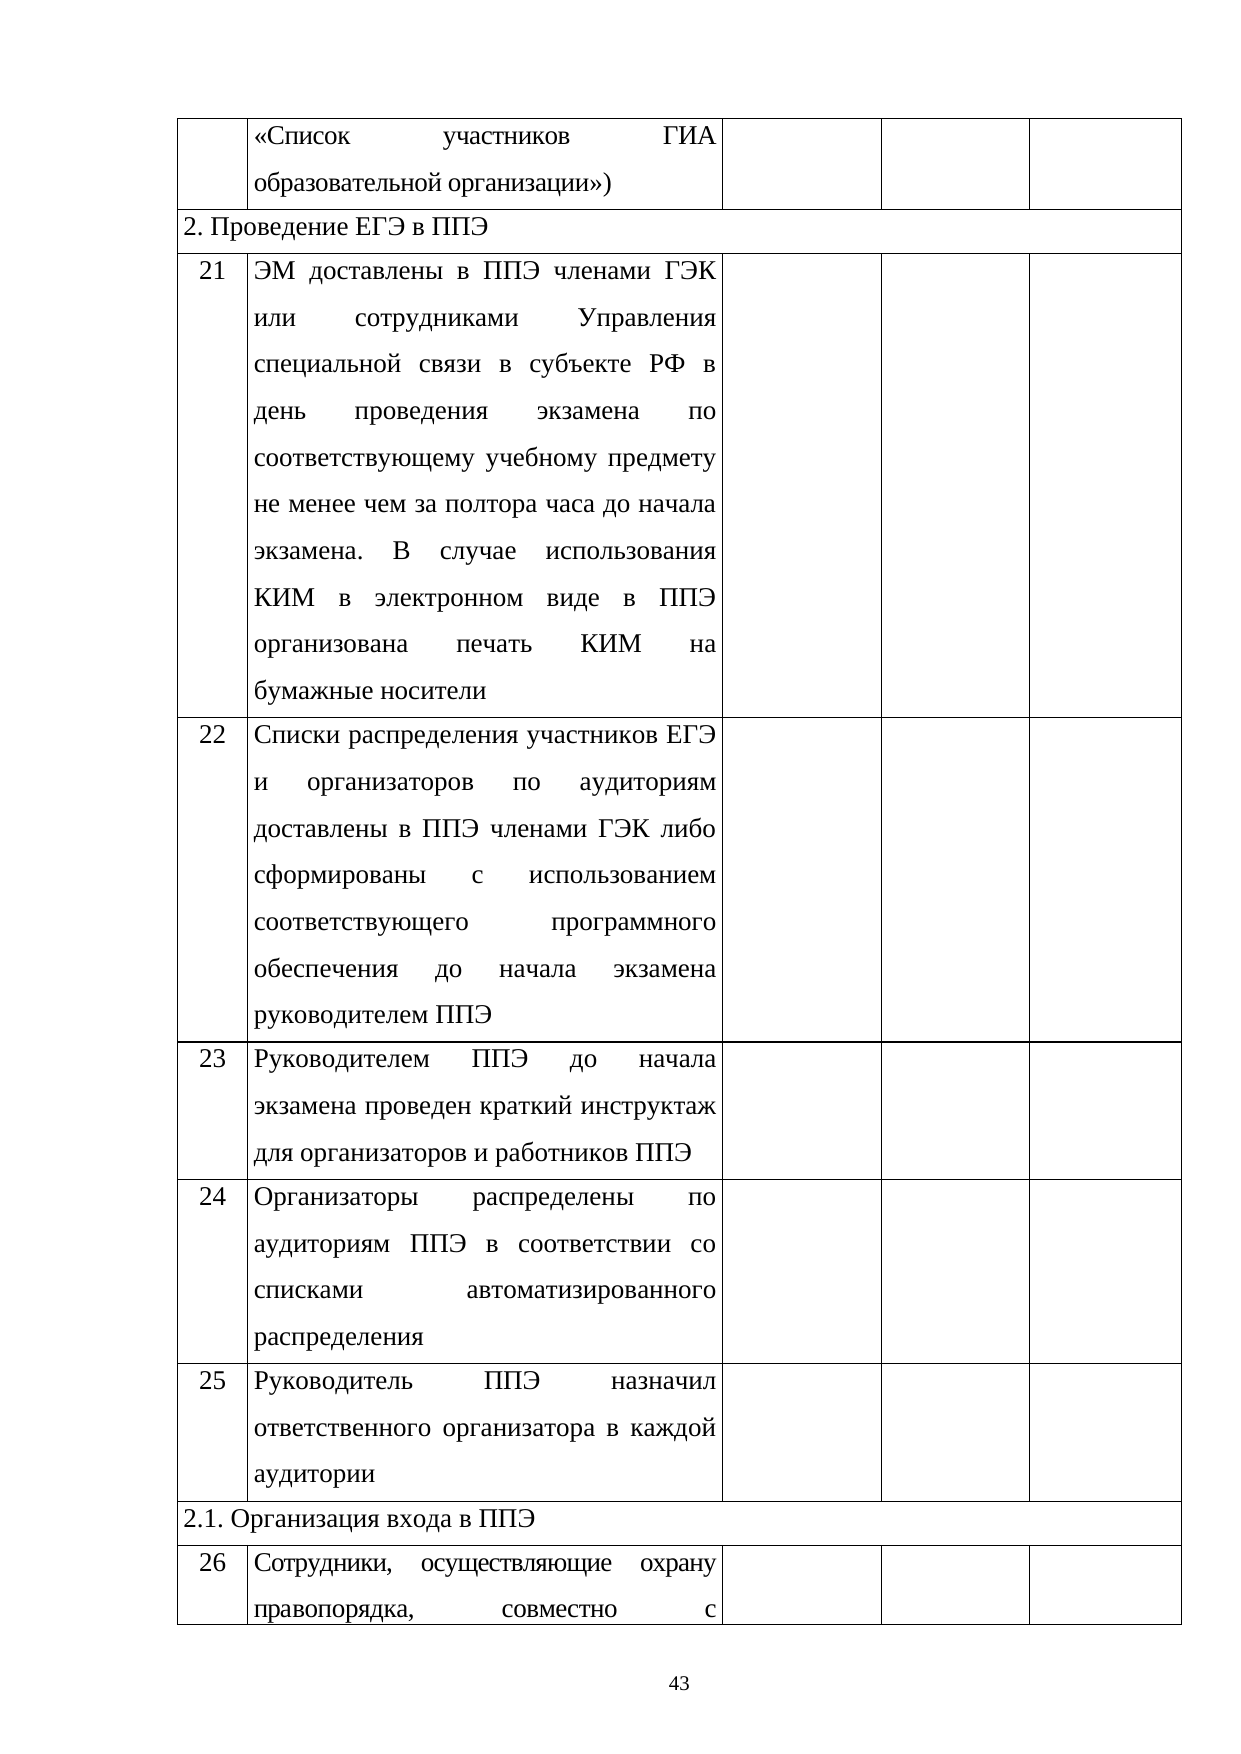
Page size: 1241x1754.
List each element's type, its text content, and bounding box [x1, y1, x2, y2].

table_cell [1030, 1364, 1181, 1501]
table_cell 22 [178, 718, 247, 1041]
table_cell [723, 718, 881, 1041]
table_cell 23 [178, 1043, 247, 1179]
table_cell [723, 119, 881, 209]
table_cell 21 [178, 254, 247, 717]
table_cell [723, 1180, 881, 1363]
table_cell 2.1. Организация входа в ППЭ [178, 1502, 1181, 1545]
table_cell Списки распределения участников ЕГЭ и организаторов по аудиториям доставлены в ППЭ членами ГЭК либо сформированы с использованием соответствующего программного обеспечения до начала экзамена руководителем ППЭ [248, 718, 722, 1041]
table_cell [1030, 718, 1181, 1041]
table_cell 24 [178, 1180, 247, 1363]
table_cell [723, 1546, 881, 1624]
table_cell [882, 1043, 1029, 1179]
table_cell [1030, 1043, 1181, 1179]
table_cell [1030, 119, 1181, 209]
table_cell Руководитель ППЭ назначил ответственного организатора в каждой аудитории [248, 1364, 722, 1501]
table_cell [882, 254, 1029, 717]
table_cell [882, 718, 1029, 1041]
table_cell ЭМ доставлены в ППЭ членами ГЭК или сотрудниками Управления специальной связи в субъекте РФ в день проведения экзамена по соответствующему учебному предмету не менее чем за полтора часа до начала экзамена. В случае использования КИМ в электронном виде в ППЭ организована печать КИМ на бумажные носители [248, 254, 722, 717]
table_cell Руководителем ППЭ до начала экзамена проведен краткий инструктаж для организаторов и работников ППЭ [248, 1043, 722, 1179]
table_cell [723, 254, 881, 717]
table_cell 20 [178, 119, 247, 209]
table_cell [882, 1364, 1029, 1501]
table_cell Организаторы распределены по аудиториям ППЭ в соответствии со списками автоматизированного распределения [248, 1180, 722, 1363]
table_cell 26 [178, 1546, 247, 1624]
table_cell [882, 119, 1029, 209]
table_cell [882, 1546, 1029, 1624]
table_cell 25 [178, 1364, 247, 1501]
table_cell [1030, 254, 1181, 717]
table_cell 2. Проведение ЕГЭ в ППЭ [178, 210, 1181, 253]
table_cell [248, 119, 722, 209]
table_cell [1030, 1546, 1181, 1624]
table_cell [723, 1364, 881, 1501]
table_cell [723, 1043, 881, 1179]
table_cell [1030, 1180, 1181, 1363]
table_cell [248, 1546, 722, 1624]
table_cell [882, 1180, 1029, 1363]
